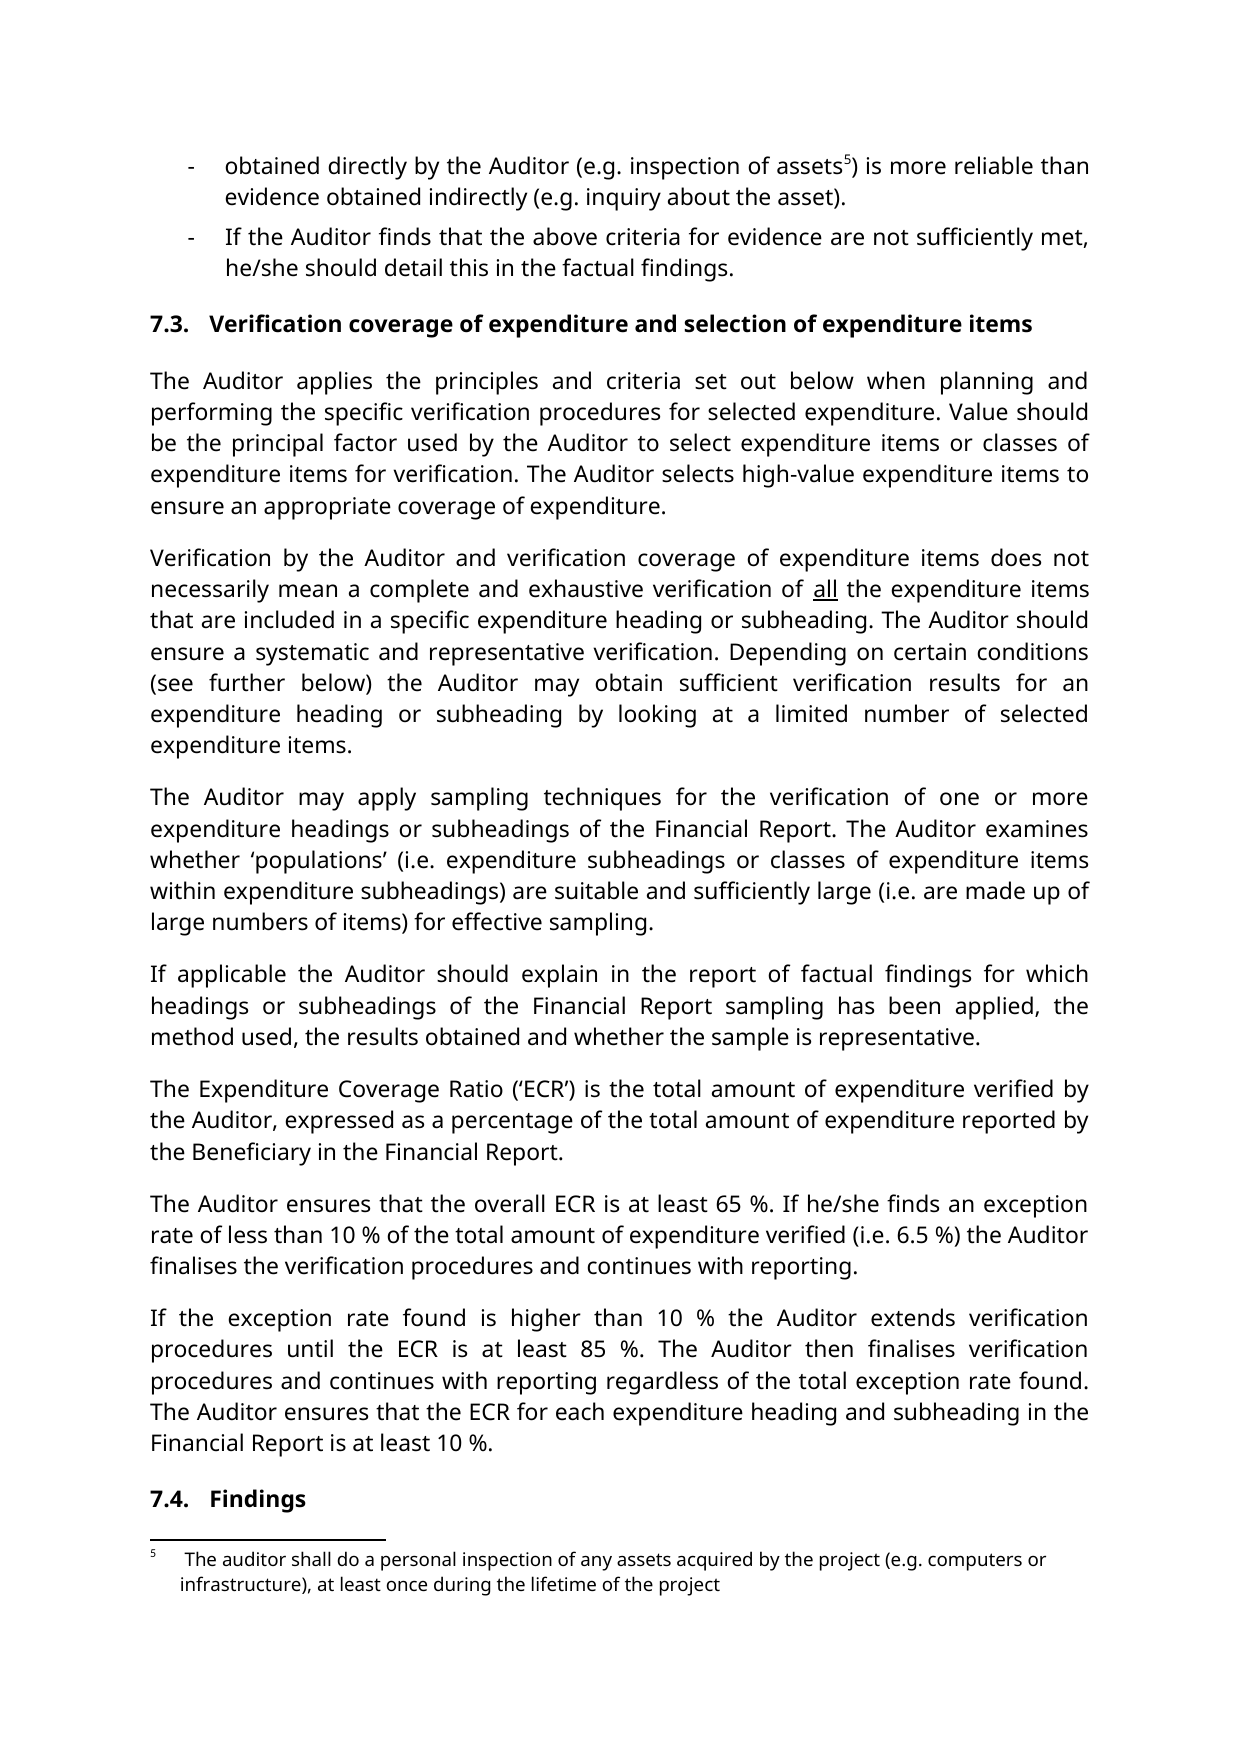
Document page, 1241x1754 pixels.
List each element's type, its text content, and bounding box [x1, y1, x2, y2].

list Verification by the Auditor and verification coverage of expenditure items does not necessarily mean a complete and exhaustive verification of all the expenditure items that are included in a specific expenditure heading or subheading. The Auditor should ensure a systematic and representative verification. Depending on certain conditions (see further below) the Auditor may obtain sufficient verification results for an expenditure heading or subheading by looking at a limited number of selected expenditure items. [150, 542, 1090, 760]
list If the exception rate found is higher than 10 % the Auditor extends verification procedures until the ECR is at least 85 %. The Auditor then finalises verification procedures and continues with reporting regardless of the total exception rate found. The Auditor ensures that the ECR for each expenditure heading and subheading in the Financial Report is at least 10 %. [150, 1302, 1090, 1458]
list obtained directly by the Auditor (e.g. inspection of assets) is more reliable than evidence obtained indirectly (e.g. inquiry about the asset). [187, 150, 1090, 212]
list The Auditor may apply sampling techniques for the verification of one or more expenditure headings or subheadings of the Financial Report. The Auditor examines whether ‘populations’ (i.e. expenditure subheadings or classes of expenditure items within expenditure subheadings) are suitable and sufficiently large (i.e. are made up of large numbers of items) for effective sampling. [150, 781, 1090, 937]
list Verification coverage of expenditure and selection of expenditure items [150, 308, 1090, 339]
list Findings [150, 1483, 1090, 1514]
list If the Auditor finds that the above criteria for evidence are not sufficiently met, he/she should detail this in the factual findings. [187, 221, 1090, 283]
list The Expenditure Coverage Ratio (‘ECR’) is the total amount of expenditure verified by the Auditor, expressed as a percentage of the total amount of expenditure reported by the Beneficiary in the Financial Report. [150, 1073, 1090, 1167]
list The Auditor ensures that the overall ECR is at least 65 %. If he/she finds an exception rate of less than 10 % of the total amount of expenditure verified (i.e. 6.5 %) the Auditor finalises the verification procedures and continues with reporting. [150, 1187, 1090, 1281]
list The Auditor applies the principles and criteria set out below when planning and performing the specific verification procedures for selected expenditure. Value should be the principal factor used by the Auditor to select expenditure items or classes of expenditure items for verification. The Auditor selects high-value expenditure items to ensure an appropriate coverage of expenditure. [150, 364, 1090, 521]
list If applicable the Auditor should explain in the report of factual findings for which headings or subheadings of the Financial Report sampling has been applied, the method used, the results obtained and whether the sample is representative. [150, 958, 1090, 1052]
